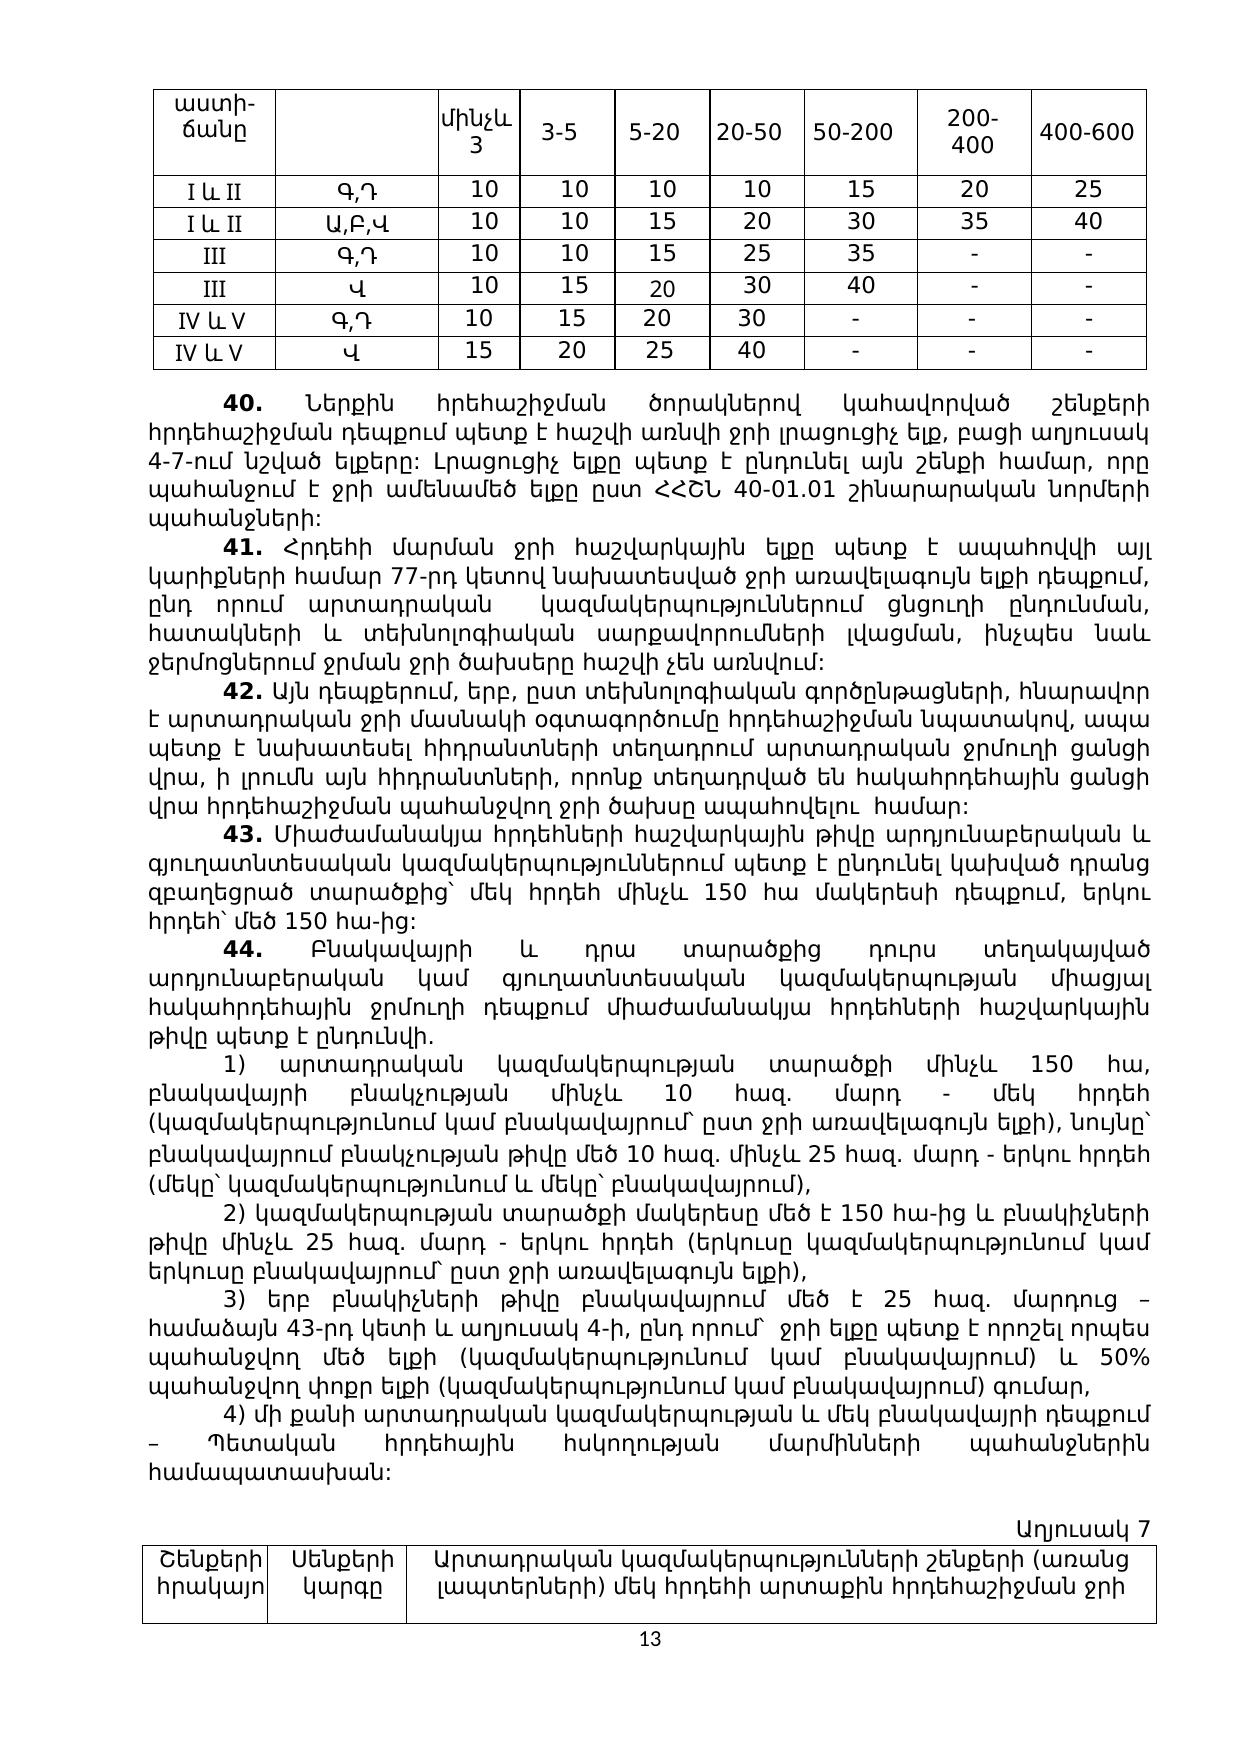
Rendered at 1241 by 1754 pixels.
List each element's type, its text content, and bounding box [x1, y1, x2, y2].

list 4) մի քանի արտադրական կազմակերպության և մեկ բնակավայրի դեպքում – Պետական հրդեհային հսկողության մարմինների պահանջներին համապատասխան: [148, 1402, 1152, 1486]
table_cell 25 [1032, 176, 1146, 207]
table_cell 10 [439, 208, 519, 239]
list 3) երբ բնակիչների թիվը բնակավայրում մեծ է 25 հազ. մարդուց – համաձայն 43-րդ կետի և աղյուսակ 4-ի, ընդ որում՝ ջրի ելքը պետք է որոշել որպես պահանջվող մեծ ելքի (կազմակերպությունում կամ բնակավայրում) և 50% պահանջվող փոքր ելքի (կազմակերպությունում կամ բնակավայրում) գումար, [148, 1287, 1152, 1399]
table_cell 3-5 [521, 90, 614, 175]
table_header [276, 90, 438, 175]
table_cell - [1032, 273, 1146, 304]
table_cell 15 [616, 240, 709, 272]
table_cell 10 [439, 240, 519, 272]
table_cell Գ,Դ [276, 305, 438, 336]
table_cell 25 [711, 240, 804, 272]
table_cell - [918, 273, 1031, 304]
table_cell 50-200 [805, 90, 917, 175]
table_cell 20 [616, 305, 709, 336]
list 1) արտադրական կազմակերպության տարածքի մինչև 150 հա, բնակավայրի բնակչության մինչև 10 հազ. մարդ - մեկ հրդեհ (կազմակերպությունում կամ բնակավայրում՝ ըստ ջրի առավելագույն ելքի), նույնը՝ բնակավայրում բնակչության թիվը մեծ 10 հազ. մինչև 25 հազ. մարդ - երկու հրդեհ (մեկը՝ կազմակերպությունում և մեկը՝ բնակավայրում), [148, 1052, 1152, 1198]
table_cell 15 [805, 176, 917, 207]
table_cell 30 [711, 273, 804, 304]
table_cell III [154, 240, 275, 272]
table_cell 400-600 [1032, 90, 1146, 175]
table_cell 35 [805, 240, 917, 272]
table_cell 20-50 [711, 90, 804, 175]
table_cell 15 [439, 337, 519, 368]
table_cell - [805, 337, 917, 368]
table_cell 20 [918, 176, 1031, 207]
table_cell Գ,Դ [276, 176, 438, 207]
table_cell 10 [711, 176, 804, 207]
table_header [154, 90, 275, 175]
table_cell - [805, 305, 917, 336]
table_cell 20 [616, 273, 709, 304]
table_cell 15 [616, 208, 709, 239]
table_cell 20 [711, 208, 804, 239]
table_cell մինչև 3 [439, 90, 519, 175]
table_cell IV և V [154, 337, 275, 368]
table_cell 25 [616, 337, 709, 368]
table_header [143, 1546, 267, 1623]
list 42. Այն դեպքերում, երբ, ըստ տեխնոլոգիական գործընթացների, հնարավոր է արտադրական ջրի մասնակի օգտագործումը հրդեհաշիջման նպատակով, ապա պետք է նախատեսել հիդրանտների տեղադրում արտադրական ջրմուղի ցանցի վրա, ի լրումն այն հիդրանտների, որոնք տեղադրված են հակահրդեհային ցանցի վրա հրդեհաշիջման պահանջվող ջրի ծախսը ապահովելու համար: [148, 678, 1152, 819]
table_cell - [918, 305, 1031, 336]
table_cell 20 [521, 337, 614, 368]
table_cell IV և V [154, 305, 275, 336]
table_cell Վ [276, 273, 438, 304]
table_cell 15 [521, 273, 614, 304]
table_cell Ա,Բ,Վ [276, 208, 438, 239]
table_cell 10 [439, 305, 519, 336]
table_cell 40 [1032, 208, 1146, 239]
table_cell 200-400 [918, 90, 1031, 175]
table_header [407, 1546, 1156, 1623]
table_cell 35 [918, 208, 1031, 239]
table_cell - [918, 337, 1031, 368]
table_cell 10 [521, 208, 614, 239]
table_cell 30 [805, 208, 917, 239]
table_cell 40 [805, 273, 917, 304]
table_cell - [1032, 240, 1146, 272]
table_cell 10 [521, 240, 614, 272]
list 43. Միաժամանակյա հրդեհների հաշվարկային թիվը արդյունաբերական և գյուղատնտեսական կազմակերպություններում պետք է ընդունել կախված դրանց զբաղեցրած տարածքից՝ մեկ հրդեհ մինչև 150 հա մակերեսի դեպքում, երկու հրդեհ՝ մեծ 150 հա-ից: [148, 822, 1152, 934]
table_cell - [1032, 305, 1146, 336]
table_cell I և II [154, 208, 275, 239]
list 2) կազմակերպության տարածքի մակերեսը մեծ է 150 հա-ից և բնակիչների թիվը մինչև 25 հազ. մարդ - երկու հրդեհ (երկուսը կազմակերպությունում կամ երկուսը բնակավայրում՝ ըստ ջրի առավելագույն ելքի), [148, 1200, 1152, 1284]
table_cell - [918, 240, 1031, 272]
table_cell I և II [154, 176, 275, 207]
table_cell III [154, 273, 275, 304]
table_cell 40 [711, 337, 804, 368]
table_cell 10 [439, 273, 519, 304]
list 40. Ներքին հրեհաշիջման ծորակներով կահավորված շենքերի հրդեհաշիջման դեպքում պետք է հաշվի առնվի ջրի լրացուցիչ ելք, բացի աղյուսակ 4-7-ում նշված ելքերը: Լրացուցիչ ելքը պետք է ընդունել այն շենքի համար, որը պահանջում է ջրի ամենամեծ ելքը ըստ ՀՀՇՆ 40-01.01 շինարարական նորմերի պահանջների: [148, 390, 1152, 532]
table_cell 10 [521, 176, 614, 207]
list 41. Հրդեհի մարման ջրի հաշվարկային ելքը պետք է ապահովվի այլ կարիքների համար 77-րդ կետով նախատեսված ջրի առավելագույն ելքի դեպքում, ընդ որում արտադրական կազմակերպություններում ցնցուղի ընդունման, հատակների և տեխնոլոգիական սարքավորումների լվացման, ինչպես նաև ջերմոցներում ջրման ջրի ծախսերը հաշվի չեն առնվում: [148, 534, 1152, 676]
table_cell 10 [439, 176, 519, 207]
list 44. Բնակավայրի և դրա տարածքից դուրս տեղակայված արդյունաբերական կամ գյուղատնտեսական կազմակերպության միացյալ հակահրդեհային ջրմուղի դեպքում միաժամանակյա հրդեհների հաշվարկային թիվը պետք է ընդունվի. [148, 937, 1152, 1049]
table_cell 15 [521, 305, 614, 336]
table_cell 5-20 [616, 90, 709, 175]
table_cell Գ,Դ [276, 240, 438, 272]
text Աղյուսակ 7 [133, 1517, 1152, 1543]
table_cell - [1032, 337, 1146, 368]
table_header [268, 1546, 406, 1623]
table_cell Վ [276, 337, 438, 368]
table_cell 10 [616, 176, 709, 207]
table_cell 30 [711, 305, 804, 336]
